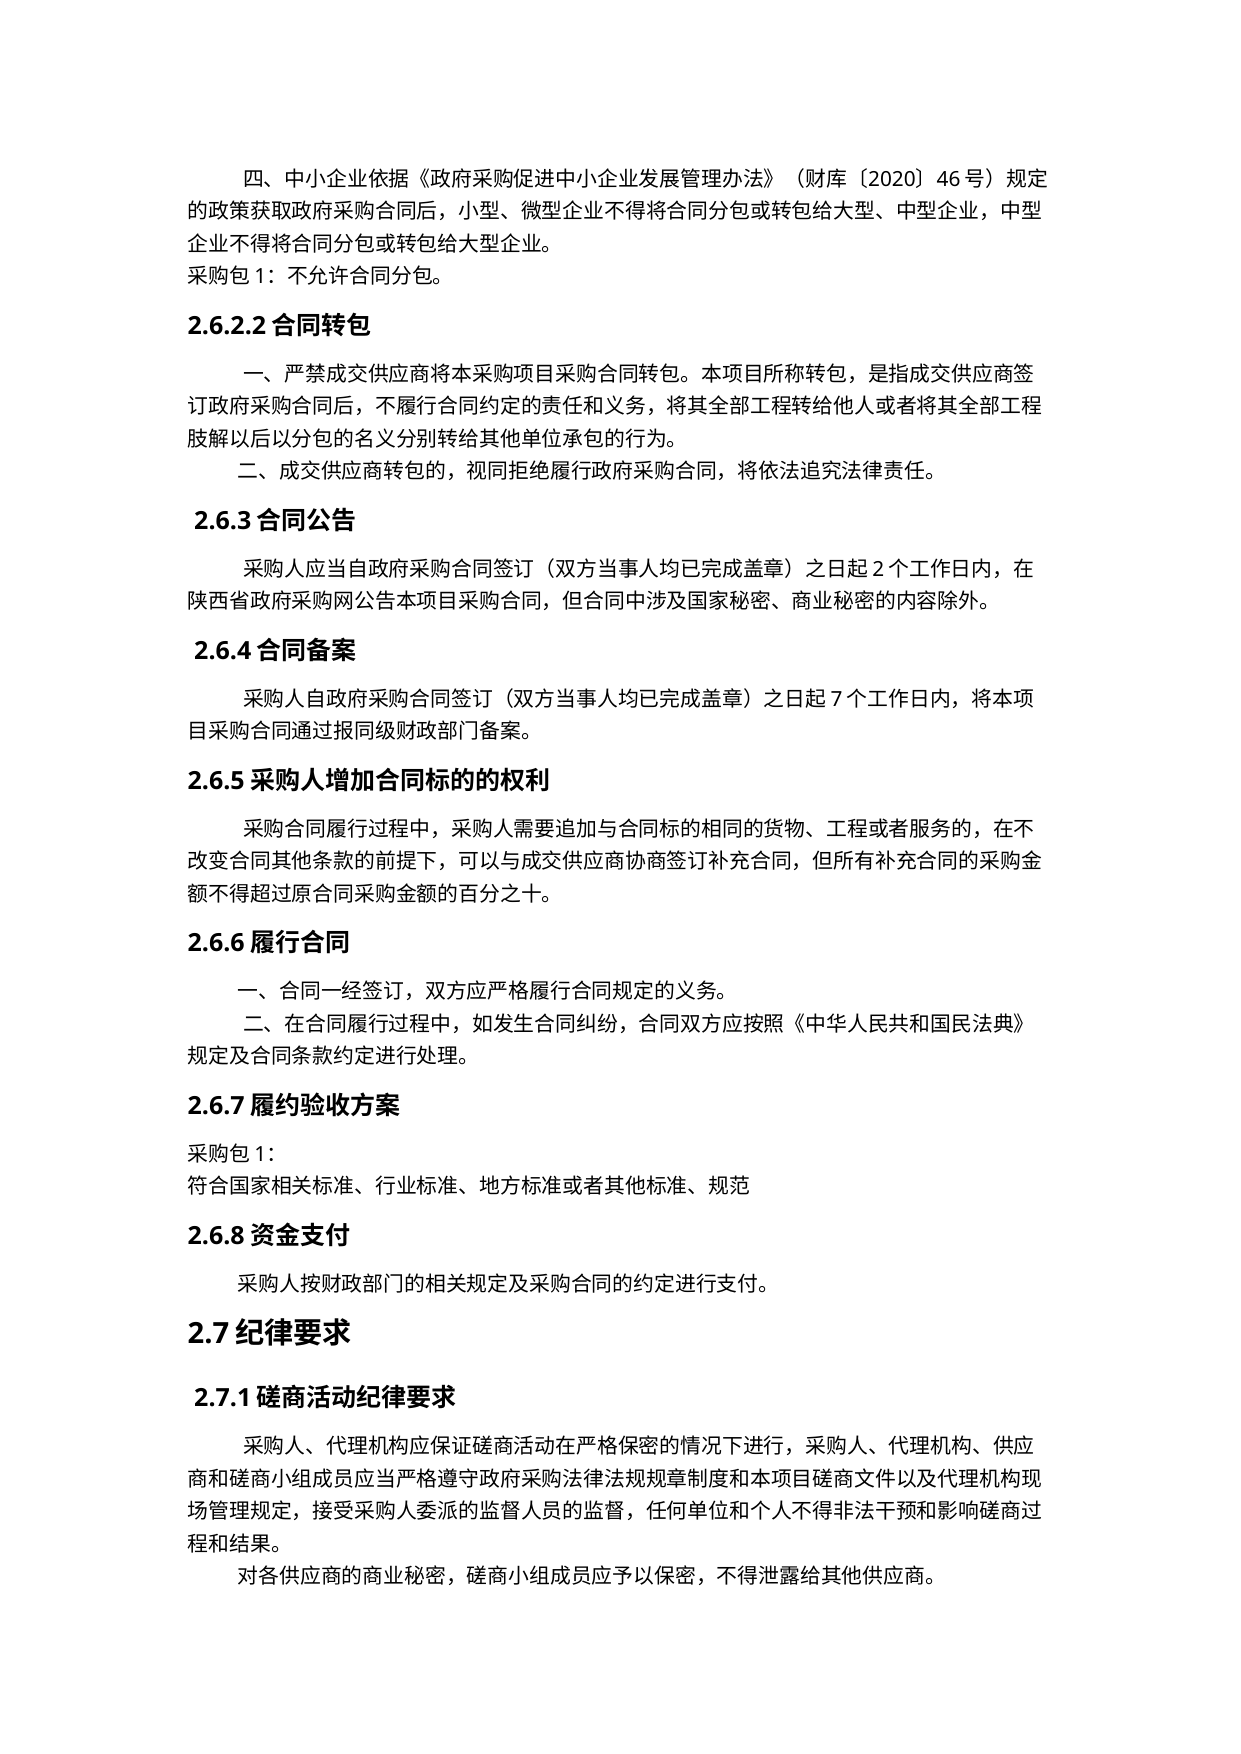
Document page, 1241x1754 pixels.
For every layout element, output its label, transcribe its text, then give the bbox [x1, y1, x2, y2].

text 符合国家相关标准、行业标准、地方标准或者其他标准、规范 [187, 1169, 1053, 1202]
text 2.6.2.2合同转包 [187, 292, 1053, 357]
text 采购人自政府采购合同签订（双方当事人均已完成盖章）之日起7个工作日内，将本项目采购合同通过报同级财政部门备案。 [187, 682, 1053, 747]
text 采购人按财政部门的相关规定及采购合同的约定进行支付。 [187, 1267, 1053, 1299]
text 二、在合同履行过程中，如发生合同纠纷，合同双方应按照《中华人民共和国民法典》规定及合同条款约定进行处理。 [187, 1007, 1053, 1072]
text 2.6.7履约验收方案 [187, 1072, 1053, 1137]
text 对各供应商的商业秘密，磋商小组成员应予以保密，不得泄露给其他供应商。 [187, 1559, 1053, 1592]
text 2.6.8资金支付 [187, 1202, 1053, 1267]
text 2.6.5采购人增加合同标的的权利 [187, 747, 1053, 812]
text 采购合同履行过程中，采购人需要追加与合同标的相同的货物、工程或者服务的，在不改变合同其他条款的前提下，可以与成交供应商协商签订补充合同，但所有补充合同的采购金额不得超过原合同采购金额的百分之十。 [187, 812, 1053, 909]
text 2.7.1磋商活动纪律要求 [187, 1364, 1053, 1429]
text 一、严禁成交供应商将本采购项目采购合同转包。本项目所称转包，是指成交供应商签订政府采购合同后，不履行合同约定的责任和义务，将其全部工程转给他人或者将其全部工程肢解以后以分包的名义分别转给其他单位承包的行为。 [187, 357, 1053, 454]
text 采购人应当自政府采购合同签订（双方当事人均已完成盖章）之日起2个工作日内，在陕西省政府采购网公告本项目采购合同，但合同中涉及国家秘密、商业秘密的内容除外。 [187, 552, 1053, 617]
text 2.6.6履行合同 [187, 909, 1053, 974]
text 一、合同一经签订，双方应严格履行合同规定的义务。 [187, 974, 1053, 1007]
text 2.6.4合同备案 [187, 617, 1053, 682]
text 采购包1： [187, 1137, 1053, 1169]
text 2.6.3合同公告 [187, 487, 1053, 552]
text 四、中小企业依据《政府采购促进中小企业发展管理办法》（财库〔2020〕46号）规定的政策获取政府采购合同后，小型、微型企业不得将合同分包或转包给大型、中型企业，中型企业不得将合同分包或转包给大型企业。 [187, 162, 1053, 259]
text 采购人、代理机构应保证磋商活动在严格保密的情况下进行，采购人、代理机构、供应商和磋商小组成员应当严格遵守政府采购法律法规规章制度和本项目磋商文件以及代理机构现场管理规定，接受采购人委派的监督人员的监督，任何单位和个人不得非法干预和影响磋商过程和结果。 [187, 1429, 1053, 1559]
text 采购包1：不允许合同分包。 [187, 259, 1053, 292]
text 2.7纪律要求 [187, 1299, 1053, 1364]
text 二、成交供应商转包的，视同拒绝履行政府采购合同，将依法追究法律责任。 [187, 454, 1053, 487]
